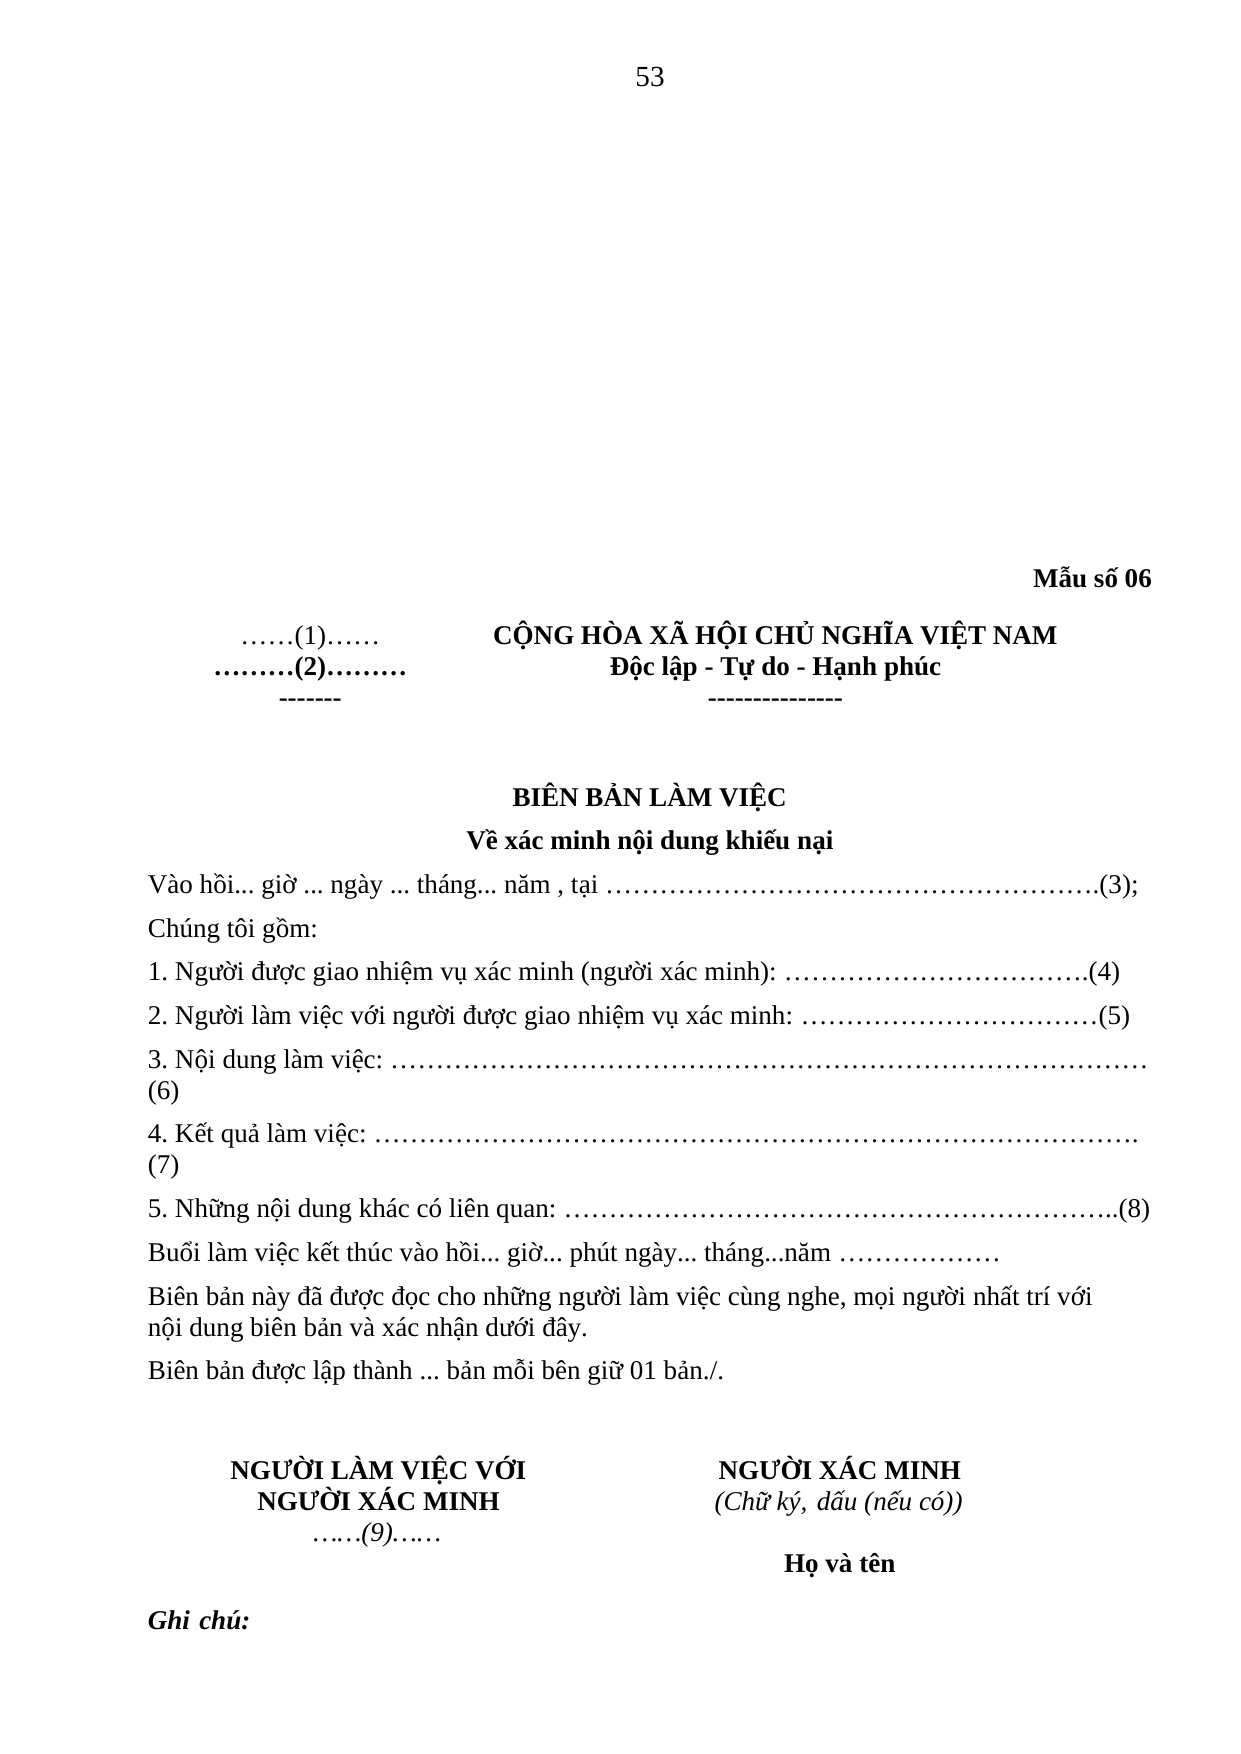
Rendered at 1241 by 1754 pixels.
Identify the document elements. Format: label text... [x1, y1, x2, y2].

text 2. Người làm việc với người được giao nhiệm vụ xác minh: ……………………………(5) [148, 999, 1152, 1030]
text Ghi chú: [148, 1604, 1152, 1635]
text 1. Người được giao nhiệm vụ xác minh (người xác minh): …………………………….(4) [148, 955, 1152, 987]
table_header CỘNG HÒA XÃ HỘI CHỦ NGHĨA VIỆT NAM Độc lập - Tự do - Hạnh phúc --------------- [473, 606, 1078, 725]
text Biên bản được lập thành ... bản mỗi bên giữ 01 bản./. [148, 1354, 1152, 1386]
text BIÊN BẢN LÀM VIỆC [148, 781, 1152, 812]
text Biên bản này đã được đọc cho những người làm việc cùng nghe, mọi người nhất trí với nội dung biên bản và xác nhận dưới đây. [148, 1279, 1152, 1342]
text 3. Nội dung làm việc: …………………………………………………………………………(6) [148, 1043, 1152, 1105]
text Vào hồi... giờ ... ngày ... tháng... năm , tại ……………………………………………….(3); [148, 868, 1152, 899]
text 5. Những nội dung khác có liên quan: ……………………………………………………..(8) [148, 1192, 1152, 1223]
table_header ……(1)…… ………(2)……… ------- [148, 606, 472, 725]
text Chúng tôi gồm: [148, 912, 1152, 943]
text 4. Kết quả làm việc: ………………………………………………………………………….(7) [148, 1117, 1152, 1180]
table_header NGƯỜI XÁC MINH (Chữ ký, dấu (nếu có)) Họ và tên [609, 1442, 1070, 1591]
text Về xác minh nội dung khiếu nại [148, 824, 1152, 856]
table_header NGƯỜI LÀM VIỆC VỚI NGƯỜI XÁC MINH ……(9)…… [148, 1442, 609, 1591]
text Buổi làm việc kết thúc vào hồi... giờ... phút ngày... tháng...năm ……………… [148, 1236, 1152, 1267]
text Mẫu số 06 [148, 563, 1152, 594]
